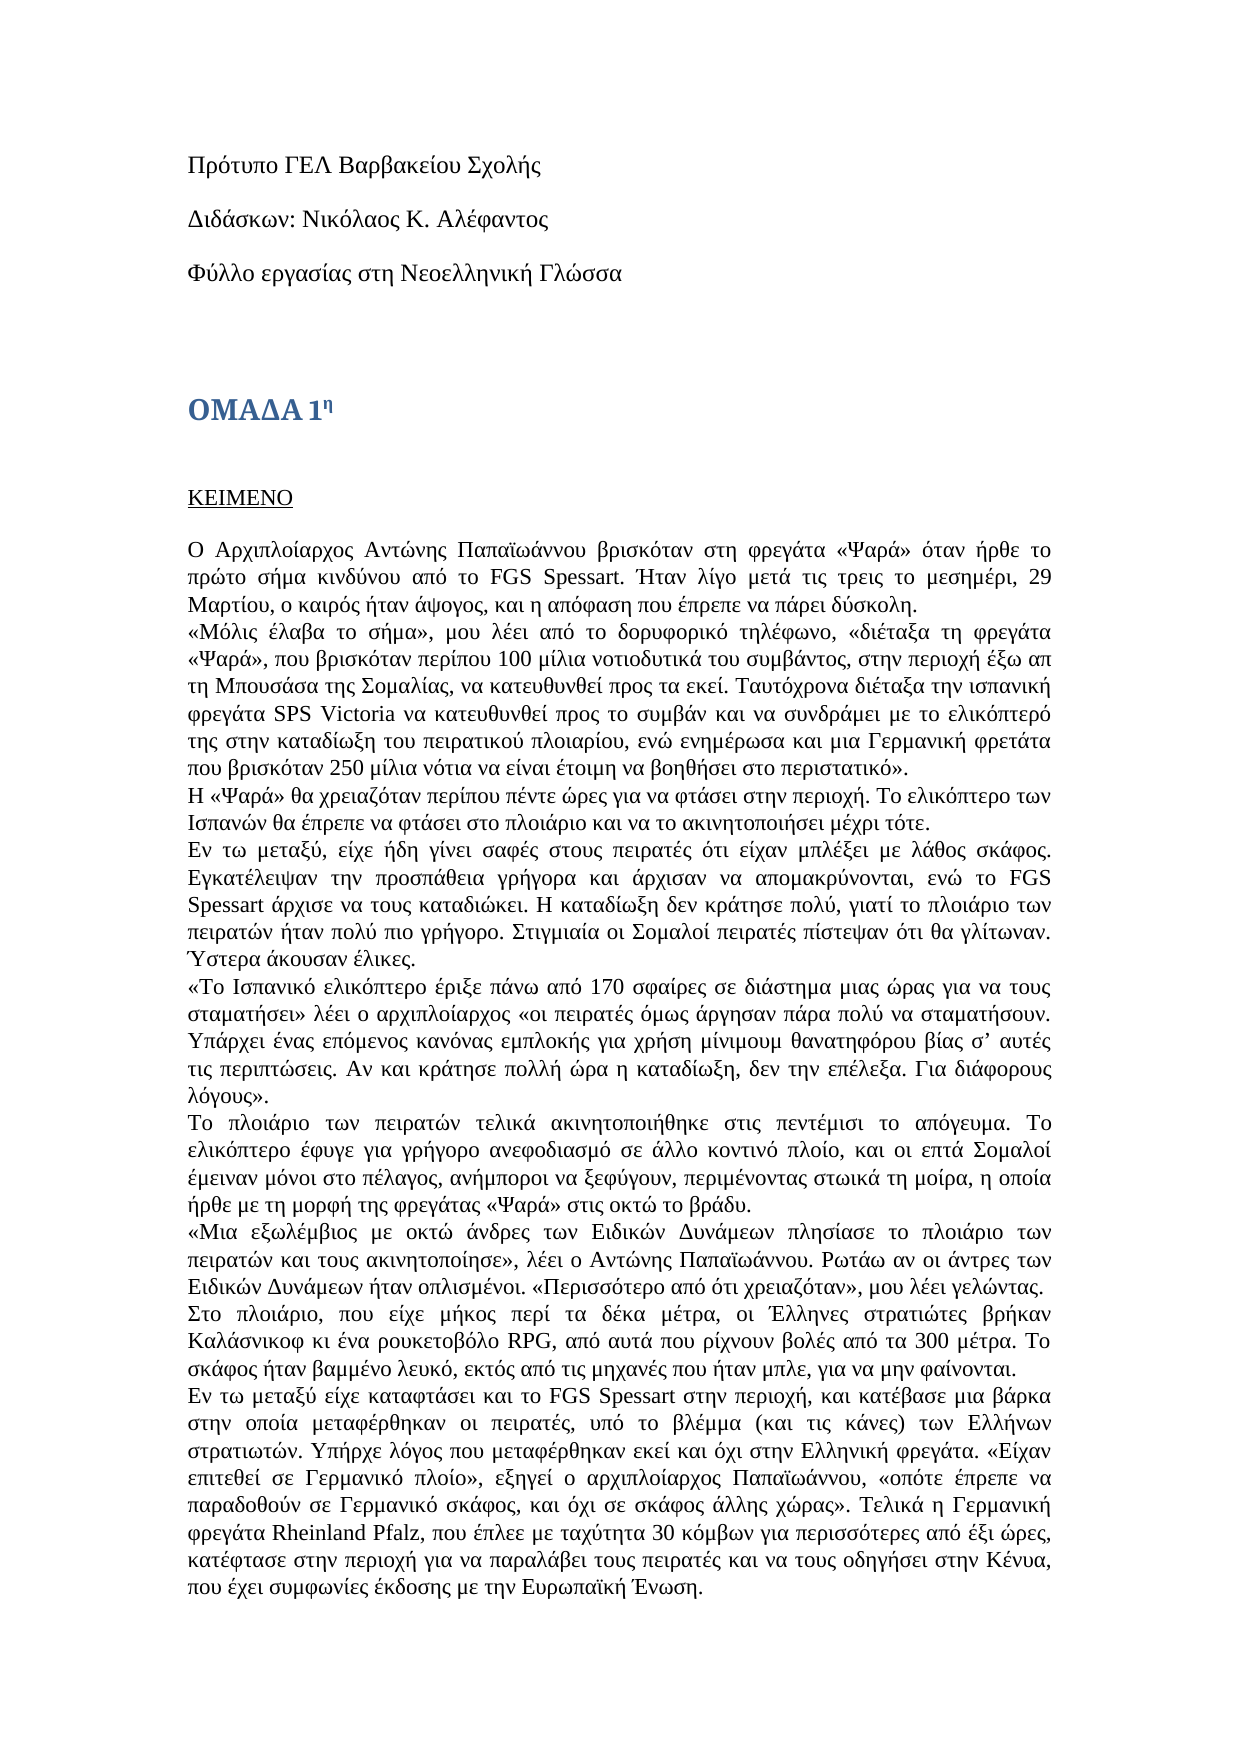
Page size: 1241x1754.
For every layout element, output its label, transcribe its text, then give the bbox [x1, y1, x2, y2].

text «Μια εξωλέμβιος με οκτώ άνδρες των Ειδικών Δυνάμεων πλησίασε το πλοιάριο των πειρατών και τους ακινητοποίησε», λέει ο Αντώνης Παπαϊωάννου. Ρωτάω αν οι άντρες των Ειδικών Δυνάμεων ήταν οπλισμένοι. «Περισσότερο από ότι χρειαζόταν», μου λέει γελώντας. [187, 1217, 1053, 1299]
text Εν τω μεταξύ, είχε ήδη γίνει σαφές στους πειρατές ότι είχαν μπλέξει με λάθος σκάφος. Εγκατέλειψαν την προσπάθεια γρήγορα και άρχισαν να απομακρύνονται, ενώ το FGS Spessart άρχισε να τους καταδιώκει. Η καταδίωξη δεν κράτησε πολύ, γιατί το πλοιάριο των πειρατών ήταν πολύ πιο γρήγορο. Στιγμιαία οι Σομαλοί πειρατές πίστεψαν ότι θα γλίτωναν. Ύστερα άκουσαν έλικες. [187, 835, 1053, 972]
text «Μόλις έλαβα το σήμα», μου λέει από το δορυφορικό τηλέφωνο, «διέταξα τη φρεγάτα «Ψαρά», που βρισκόταν περίπου 100 μίλια νοτιοδυτικά του συμβάντος, στην περιοχή έξω απ τη Μπουσάσα της Σομαλίας, να κατευθυνθεί προς τα εκεί. Ταυτόχρονα διέταξα την ισπανική φρεγάτα SPS Victoria να κατευθυνθεί προς το συμβάν και να συνδράμει με το ελικόπτερό της στην καταδίωξη του πειρατικού πλοιαρίου, ενώ ενημέρωσα και μια Γερμανική φρετάτα που βρισκόταν 250 μίλια νότια να είναι έτοιμη να βοηθήσει στο περιστατικό». [187, 617, 1053, 781]
text Εν τω μεταξύ είχε καταφτάσει και το FGS Spessart στην περιοχή, και κατέβασε μια βάρκα στην οποία μεταφέρθηκαν οι πειρατές, υπό το βλέμμα (και τις κάνες) των Ελλήνων στρατιωτών. Υπήρχε λόγος που μεταφέρθηκαν εκεί και όχι στην Ελληνική φρεγάτα. «Είχαν επιτεθεί σε Γερμανικό πλοίο», εξηγεί ο αρχιπλοίαρχος Παπαϊωάννου, «οπότε έπρεπε να παραδοθούν σε Γερμανικό σκάφος, και όχι σε σκάφος άλλης χώρας». Τελικά η Γερμανική φρεγάτα Rheinland Pfalz, που έπλεε με ταχύτητα 30 κόμβων για περισσότερες από έξι ώρες, κατέφτασε στην περιοχή για να παραλάβει τους πειρατές και να τους οδηγήσει στην Κένυα, που έχει συμφωνίες έκδοσης με την Ευρωπαϊκή Ένωση. [187, 1381, 1053, 1599]
text Ο Αρχιπλοίαρχος Αντώνης Παπαϊωάννου βρισκόταν στη φρεγάτα «Ψαρά» όταν ήρθε το πρώτο σήμα κινδύνου από το FGS Spessart. Ήταν λίγο μετά τις τρεις το μεσημέρι, 29 Μαρτίου, ο καιρός ήταν άψογος, και η απόφαση που έπρεπε να πάρει δύσκολη. [187, 535, 1053, 617]
text Πρότυπο ΓΕΛ Βαρβακείου Σχολής [187, 150, 1053, 179]
text «Το Ισπανικό ελικόπτερο έριξε πάνω από 170 σφαίρες σε διάστημα μιας ώρας για να τους σταματήσει» λέει ο αρχιπλοίαρχος «οι πειρατές όμως άργησαν πάρα πολύ να σταματήσουν. Υπάρχει ένας επόμενος κανόνας εμπλοκής για χρήση μίνιμουμ θανατηφόρου βίας σ’ αυτές τις περιπτώσεις. Αν και κράτησε πολλή ώρα η καταδίωξη, δεν την επέλεξα. Για διάφορους λόγους». [187, 972, 1053, 1108]
text Στο πλοιάριο, που είχε μήκος περί τα δέκα μέτρα, οι Έλληνες στρατιώτες βρήκαν Καλάσνικοφ κι ένα ρουκετοβόλο RPG, από αυτά που ρίχνουν βολές από τα 300 μέτρα. Το σκάφος ήταν βαμμένο λευκό, εκτός από τις μηχανές που ήταν μπλε, για να μην φαίνονται. [187, 1299, 1053, 1381]
text ΚΕΙΜΕΝΟ [187, 484, 1053, 511]
text Φύλλο εργασίας στη Νεοελληνική Γλώσσα [187, 258, 1053, 286]
text Διδάσκων: Νικόλαος Κ. Αλέφαντος [187, 204, 1053, 233]
text Η «Ψαρά» θα χρειαζόταν περίπου πέντε ώρες για να φτάσει στην περιοχή. Το ελικόπτερο των Ισπανών θα έπρεπε να φτάσει στο πλοιάριο και να το ακινητοποιήσει μέχρι τότε. [187, 781, 1053, 835]
text Το πλοιάριο των πειρατών τελικά ακινητοποιήθηκε στις πεντέμισι το απόγευμα. Το ελικόπτερο έφυγε για γρήγορο ανεφοδιασμό σε άλλο κοντινό πλοίο, και οι επτά Σομαλοί έμειναν μόνοι στο πέλαγος, ανήμποροι να ξεφύγουν, περιμένοντας στωικά τη μοίρα, η οποία ήρθε με τη μορφή της φρεγάτας «Ψαρά» στις οκτώ το βράδυ. [187, 1108, 1053, 1217]
subtitle ΟΜΑΔΑ 1η [187, 394, 1053, 428]
